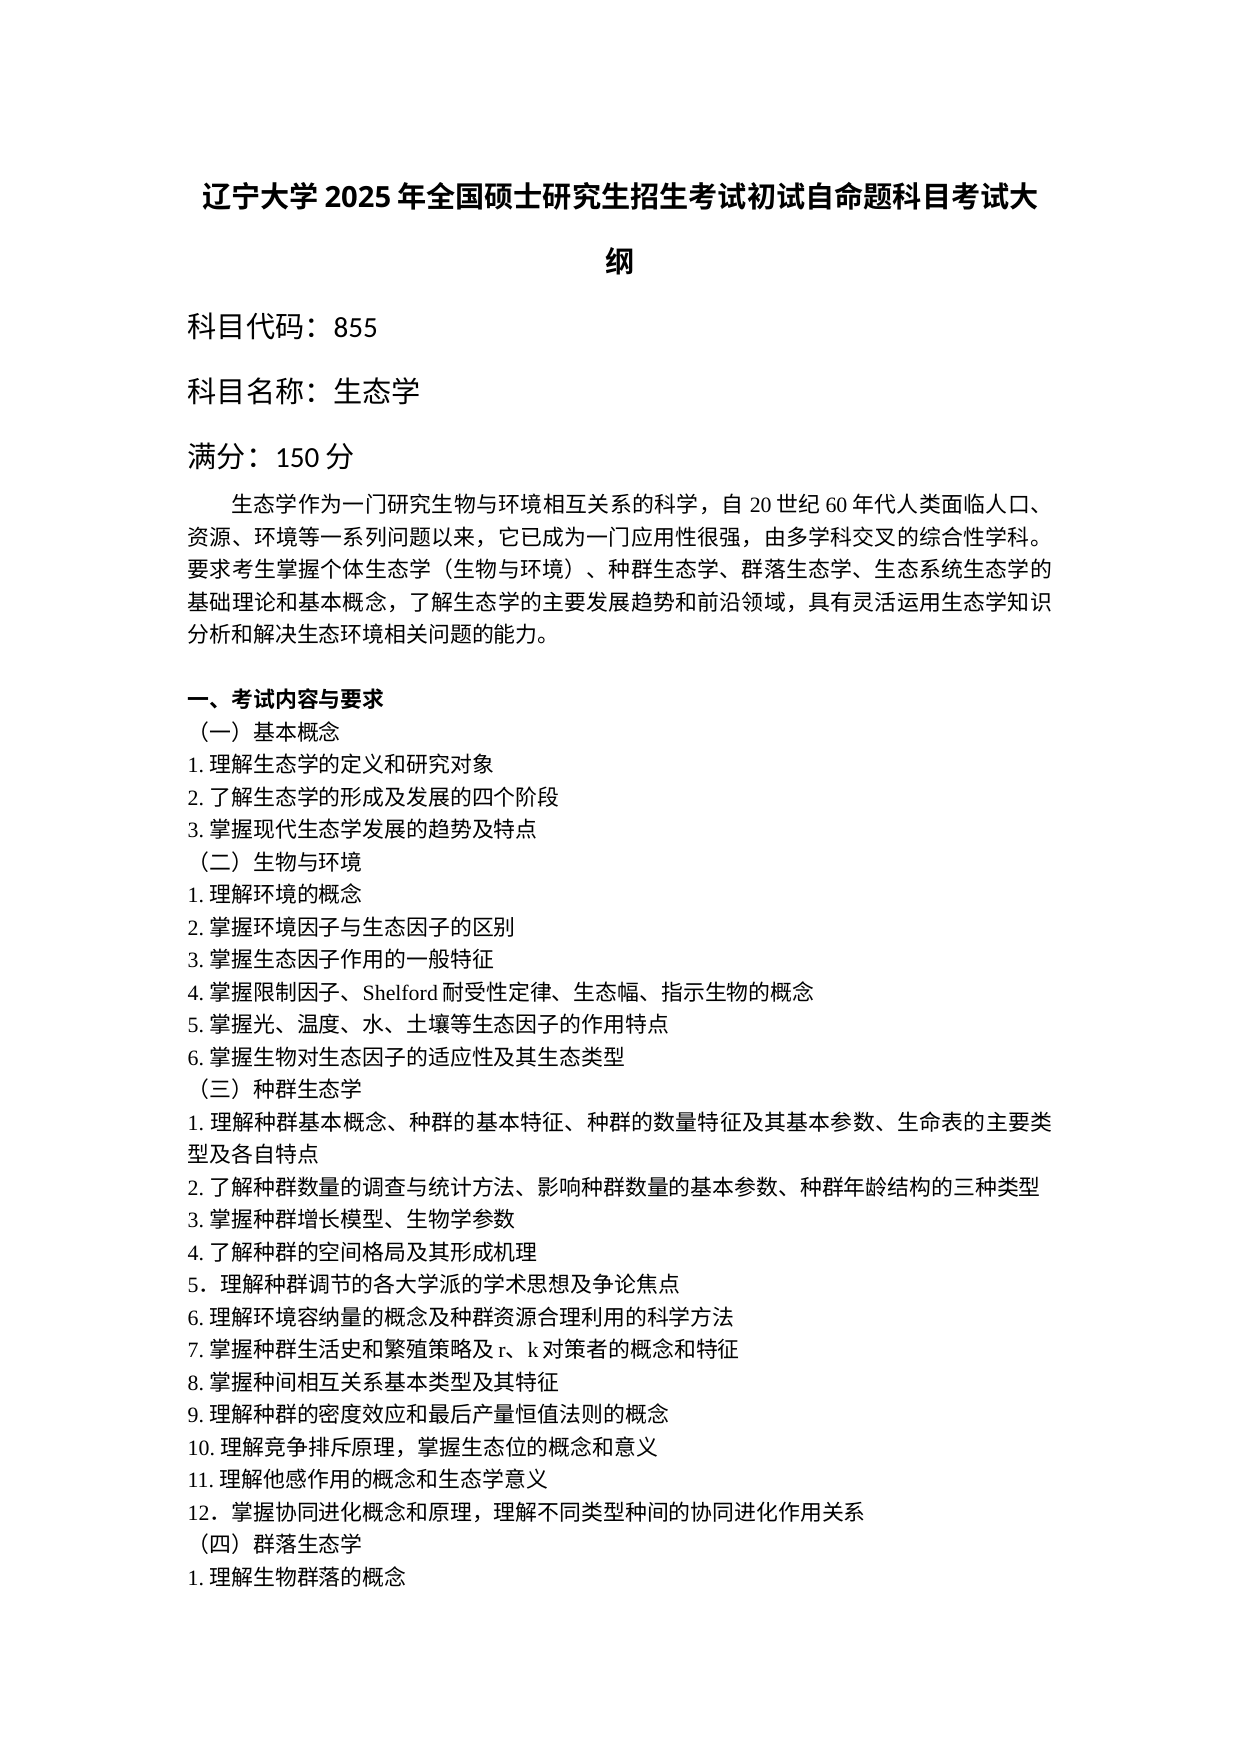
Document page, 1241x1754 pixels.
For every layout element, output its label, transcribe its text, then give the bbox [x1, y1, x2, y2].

text （一）基本概念 [187, 714, 1053, 747]
text （四）群落生态学 [187, 1527, 1053, 1559]
text 6. 理解环境容纳量的概念及种群资源合理利用的科学方法 [187, 1299, 1053, 1332]
text 4. 了解种群的空间格局及其形成机理 [187, 1234, 1053, 1267]
text 2. 了解生态学的形成及发展的四个阶段 [187, 779, 1053, 812]
text 8. 掌握种间相互关系基本类型及其特征 [187, 1364, 1053, 1397]
text 10. 理解竞争排斥原理，掌握生态位的概念和意义 [187, 1429, 1053, 1462]
text 1. 理解种群基本概念、种群的基本特征、种群的数量特征及其基本参数、生命表的主要类型及各自特点 [187, 1104, 1053, 1169]
text 6. 掌握生物对生态因子的适应性及其生态类型 [187, 1039, 1053, 1072]
text 1. 理解生态学的定义和研究对象 [187, 747, 1053, 779]
text 2. 了解种群数量的调查与统计方法、影响种群数量的基本参数、种群年龄结构的三种类型 [187, 1169, 1053, 1202]
text 9. 理解种群的密度效应和最后产量恒值法则的概念 [187, 1397, 1053, 1429]
text 11. 理解他感作用的概念和生态学意义 [187, 1462, 1053, 1494]
text 科目代码：855 [187, 292, 1053, 357]
text 一、考试内容与要求 [187, 682, 1053, 714]
text 3. 掌握生态因子作用的一般特征 [187, 942, 1053, 974]
text 5．理解种群调节的各大学派的学术思想及争论焦点 [187, 1267, 1053, 1299]
text 2. 掌握环境因子与生态因子的区别 [187, 909, 1053, 942]
text 1. 理解生物群落的概念 [187, 1559, 1053, 1592]
text 5. 掌握光、温度、水、土壤等生态因子的作用特点 [187, 1007, 1053, 1039]
text 3. 掌握种群增长模型、生物学参数 [187, 1202, 1053, 1234]
text 4. 掌握限制因子、Shelford耐受性定律、生态幅、指示生物的概念 [187, 974, 1053, 1007]
text 辽宁大学2025年全国硕士研究生招生考试初试自命题科目考试大纲 [187, 162, 1053, 292]
text 1. 理解环境的概念 [187, 877, 1053, 909]
text （三）种群生态学 [187, 1072, 1053, 1104]
text 12．掌握协同进化概念和原理，理解不同类型种间的协同进化作用关系 [187, 1494, 1053, 1527]
text 满分：150分 [187, 422, 1053, 487]
text 科目名称：生态学 [187, 357, 1053, 422]
text 3. 掌握现代生态学发展的趋势及特点 [187, 812, 1053, 844]
text 7. 掌握种群生活史和繁殖策略及r、k对策者的概念和特征 [187, 1332, 1053, 1364]
text 生态学作为一门研究生物与环境相互关系的科学，自20世纪60年代人类面临人口、资源、环境等一系列问题以来，它已成为一门应用性很强，由多学科交叉的综合性学科。要求考生掌握个体生态学（生物与环境）、种群生态学、群落生态学、生态系统生态学的基础理论和基本概念，了解生态学的主要发展趋势和前沿领域，具有灵活运用生态学知识，分析和解决生态环境相关问题的能力。 [187, 487, 1053, 649]
text （二）生物与环境 [187, 844, 1053, 877]
